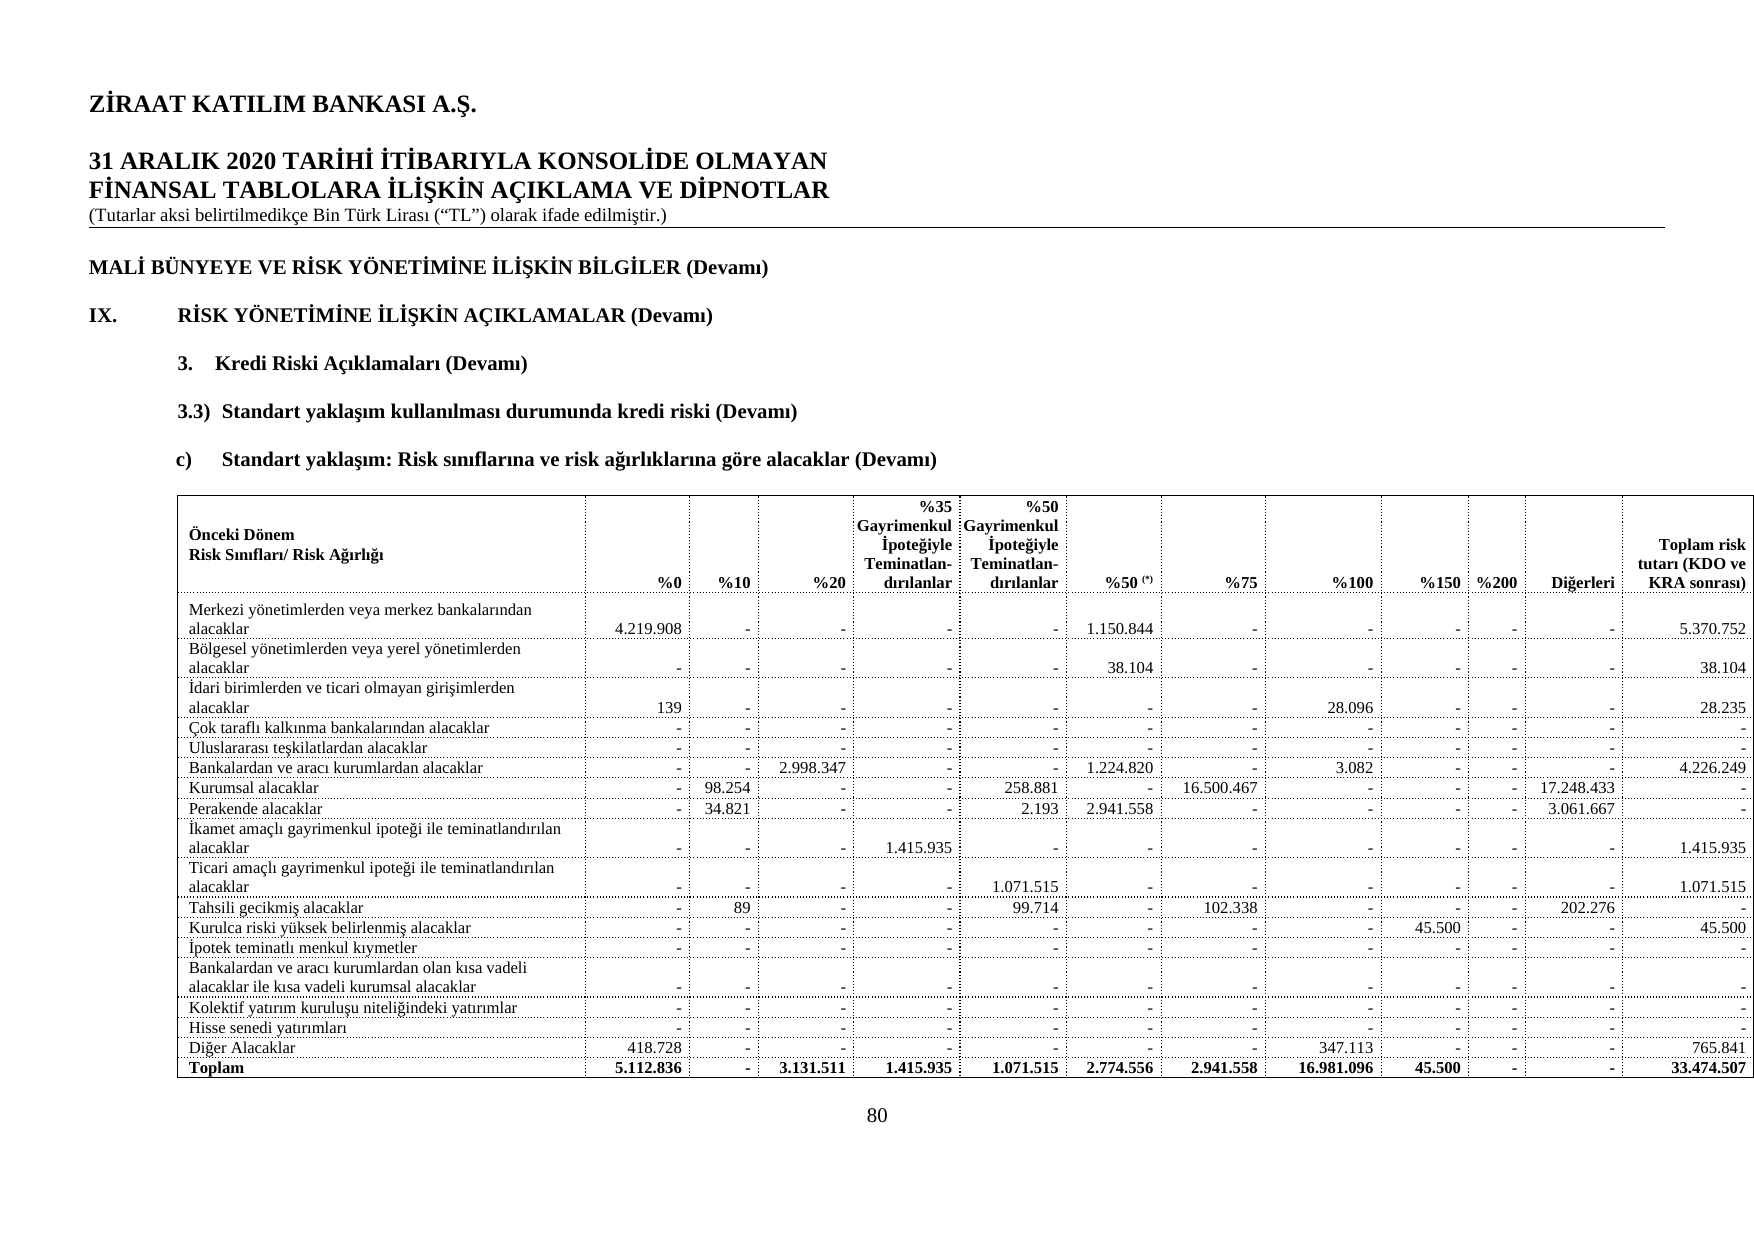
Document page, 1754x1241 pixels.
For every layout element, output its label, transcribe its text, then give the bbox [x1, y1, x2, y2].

text 3.3) Standart yaklaşım kullanılması durumunda kredi riski (Devamı) [177, 399, 1665, 423]
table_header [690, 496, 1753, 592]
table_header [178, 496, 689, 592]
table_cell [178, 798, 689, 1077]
text MALİ BÜNYEYE VE RİSK YÖNETİMİNE İLİŞKİN BİLGİLER (Devamı) [89, 255, 1665, 279]
list Kredi Riski Açıklamaları (Devamı) [177, 351, 1665, 375]
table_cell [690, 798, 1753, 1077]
text IX. RİSK YÖNETİMİNE İLİŞKİN AÇIKLAMALAR (Devamı) [89, 303, 1665, 327]
text c) Standart yaklaşım: Risk sınıflarına ve risk ağırlıklarına göre alacaklar (Devamı) [176, 447, 1665, 471]
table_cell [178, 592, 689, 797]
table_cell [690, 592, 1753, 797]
